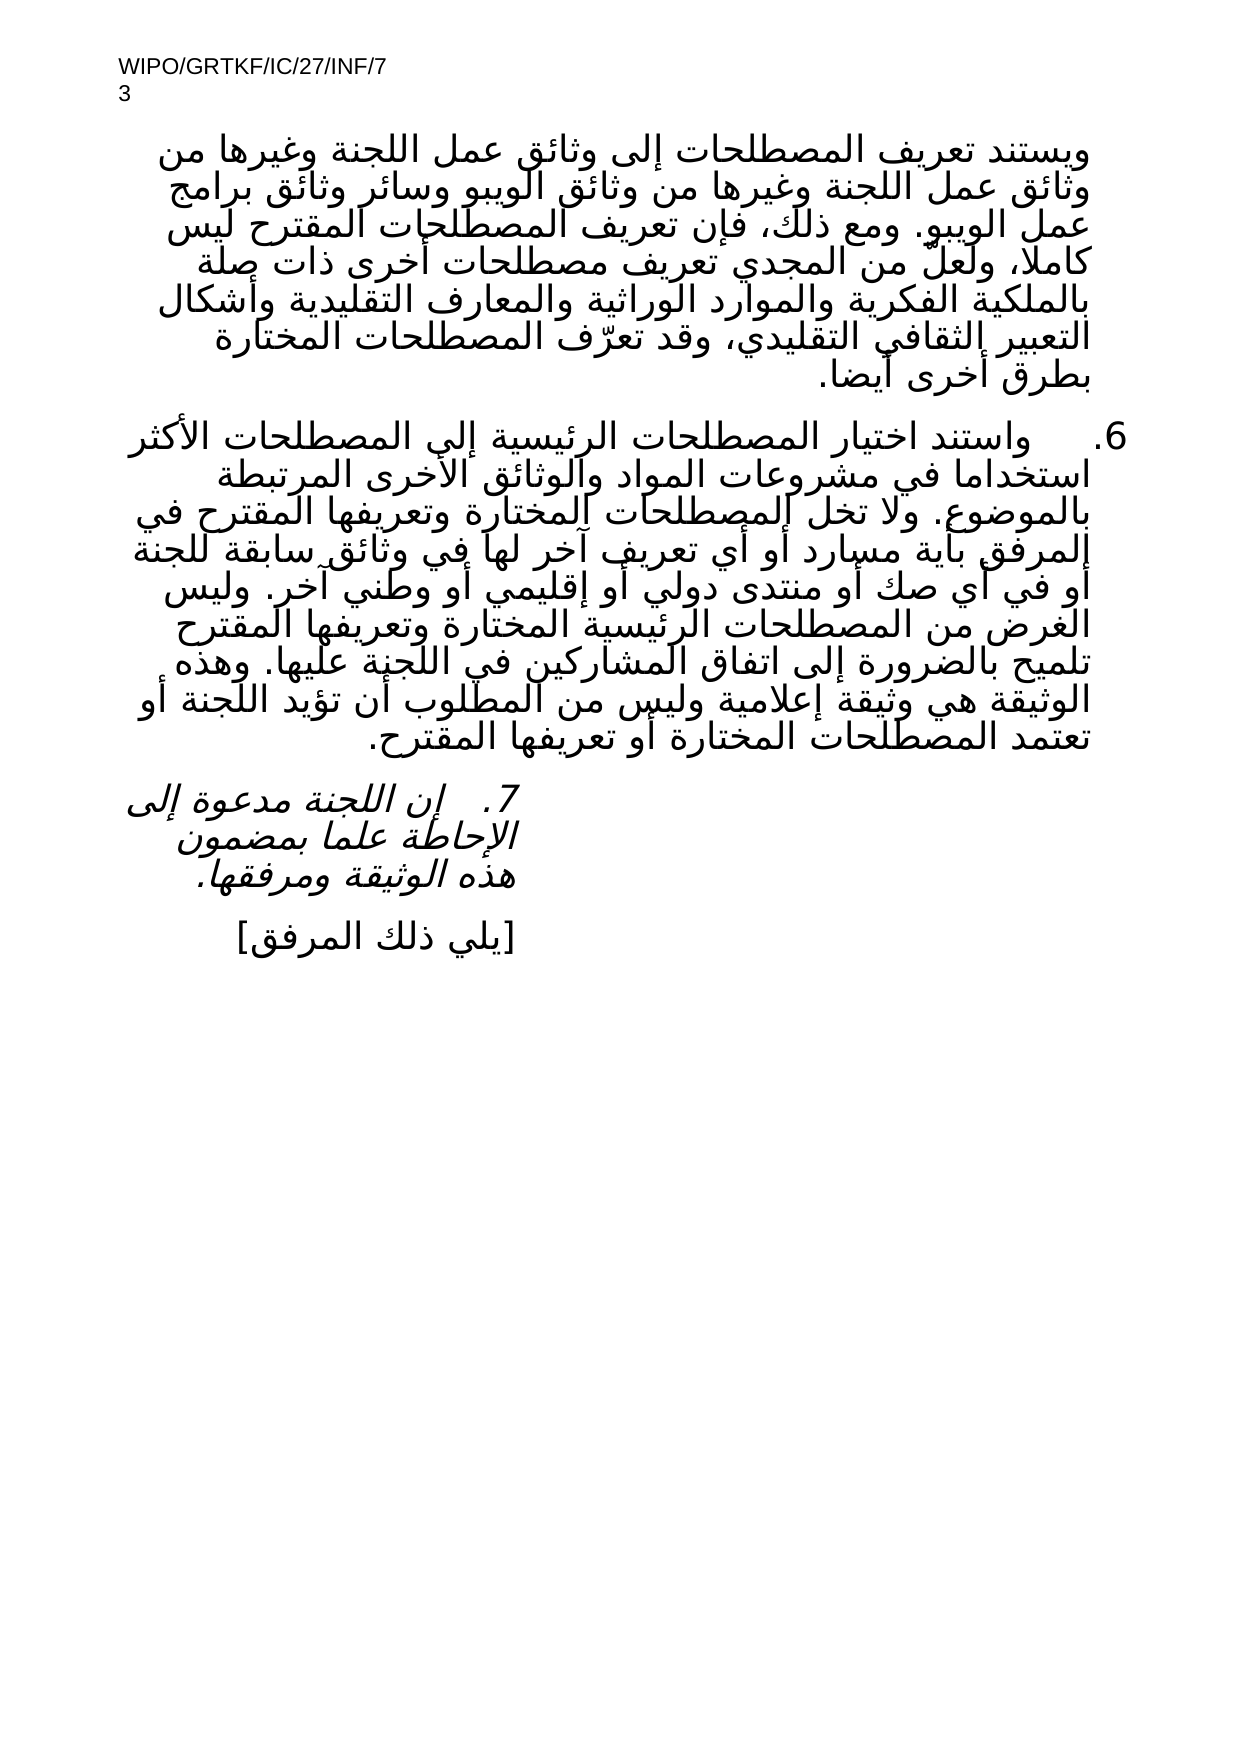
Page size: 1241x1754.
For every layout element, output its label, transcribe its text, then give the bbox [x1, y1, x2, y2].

text [يلي ذلك المرفق] [118, 920, 347, 957]
list واستند اختيار المصطلحات الرئيسية إلى المصطلحات الأكثر استخداما في مشروعات المواد والوثائق الأخرى المرتبطة بالموضوع. ولا تخل المصطلحات المختارة وتعريفها المقترح في المرفق بأية مسارد أو أي تعريف آخر لها في وثائق سابقة للجنة أو في أي صك أو منتدى دولي أو إقليمي أو وطني آخر. وليس الغرض من المصطلحات الرئيسية المختارة وتعريفها المقترح تلميح بالضرورة إلى اتفاق المشاركين في اللجنة عليها. وهذه الوثيقة هي وثيقة إعلامية وليس من المطلوب أن تؤيد اللجنة أو تعتمد المصطلحات المختارة أو تعريفها المقترح. [118, 420, 1092, 757]
text [يلي ذلك المرفق] [306, 920, 516, 957]
list 7. إن اللجنة مدعوة إلى الإحاطة علما بمضمون هذه الوثيقة ومرفقها. [118, 782, 516, 895]
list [118, 132, 1092, 395]
